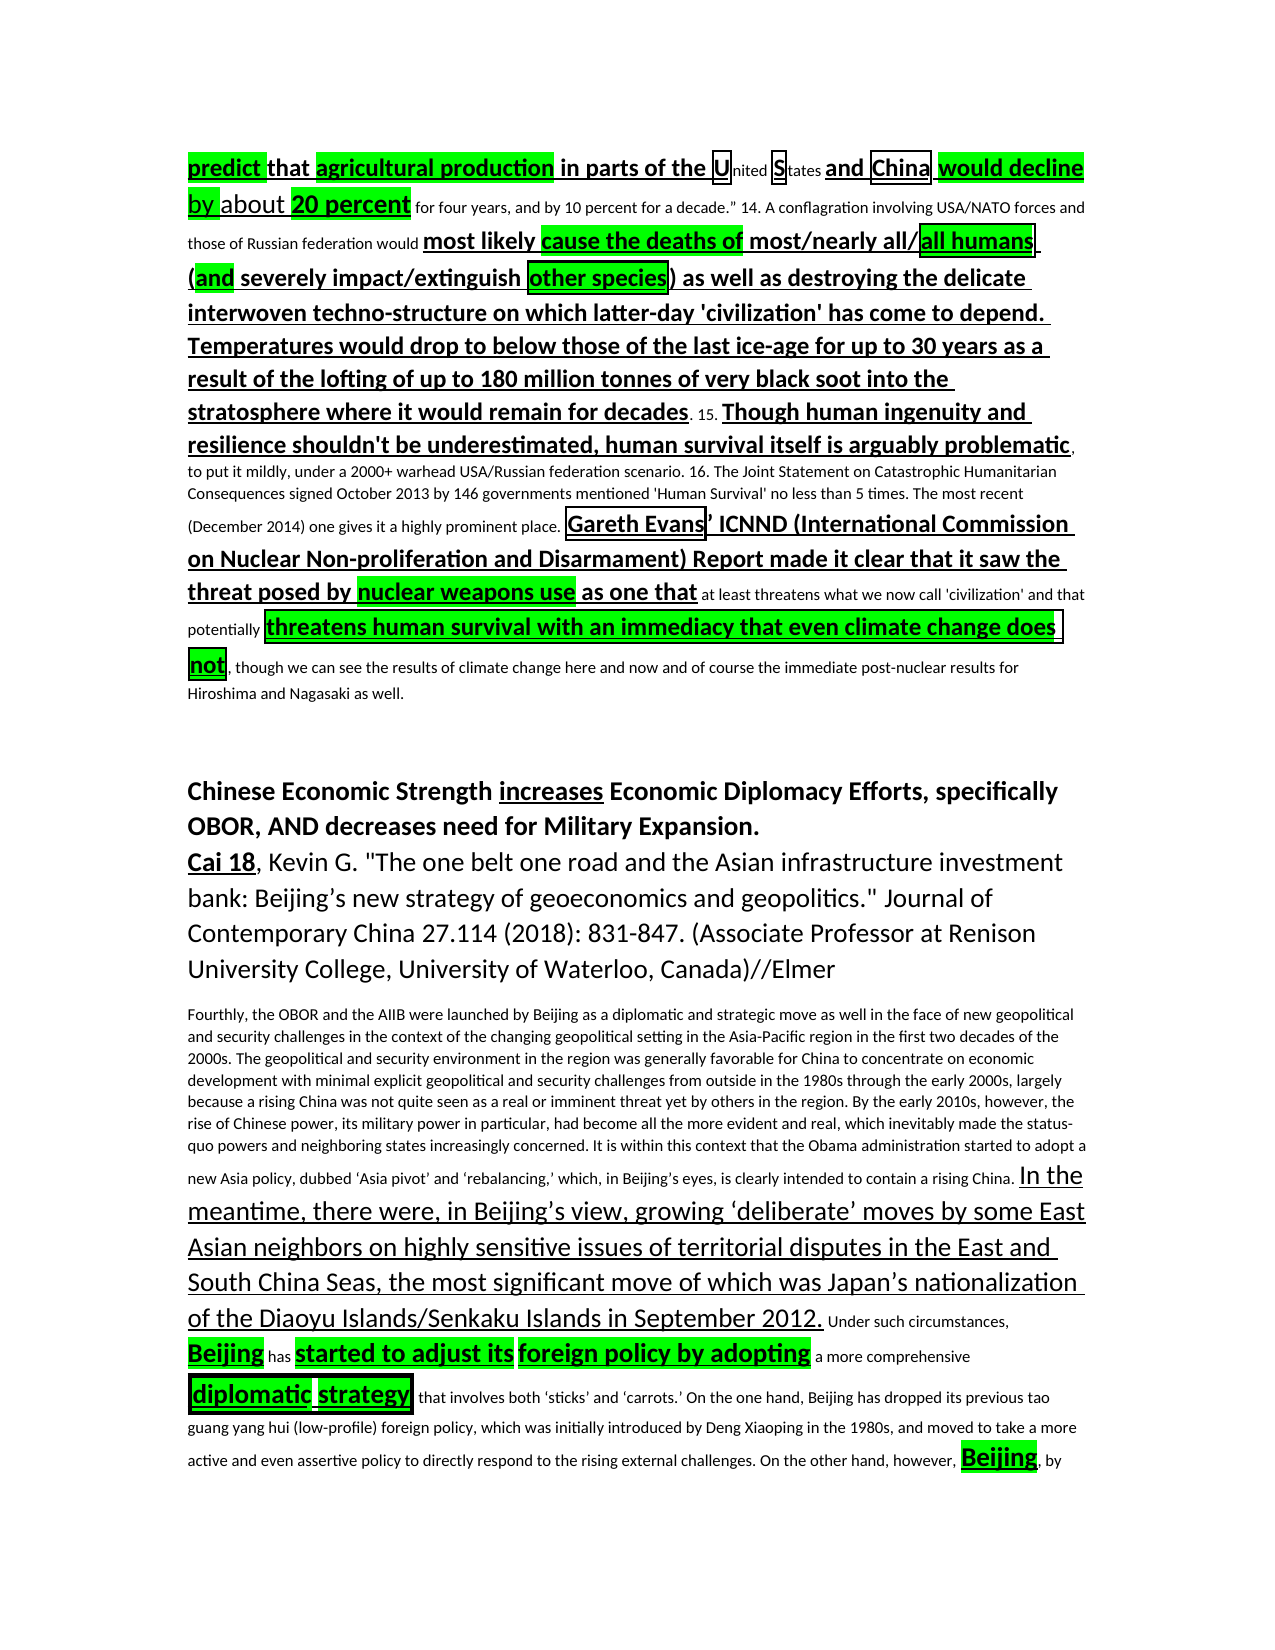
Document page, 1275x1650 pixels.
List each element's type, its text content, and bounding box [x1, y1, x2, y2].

text Cai 18, Kevin G. "The one belt one road and the Asian infrastructure investment bank: Beijing’s new strategy of geoeconomics and geopolitics." Journal of Contemporary China 27.114 (2018): 831-847. (Associate Professor at Renison University College, University of Waterloo, Canada)//Elmer [187, 845, 1087, 985]
subtitle Chinese Economic Strength increases Economic Diplomacy Efforts, specifically OBOR, AND decreases need for Military Expansion. [187, 774, 1087, 842]
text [187, 150, 1087, 703]
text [187, 1004, 1087, 1473]
